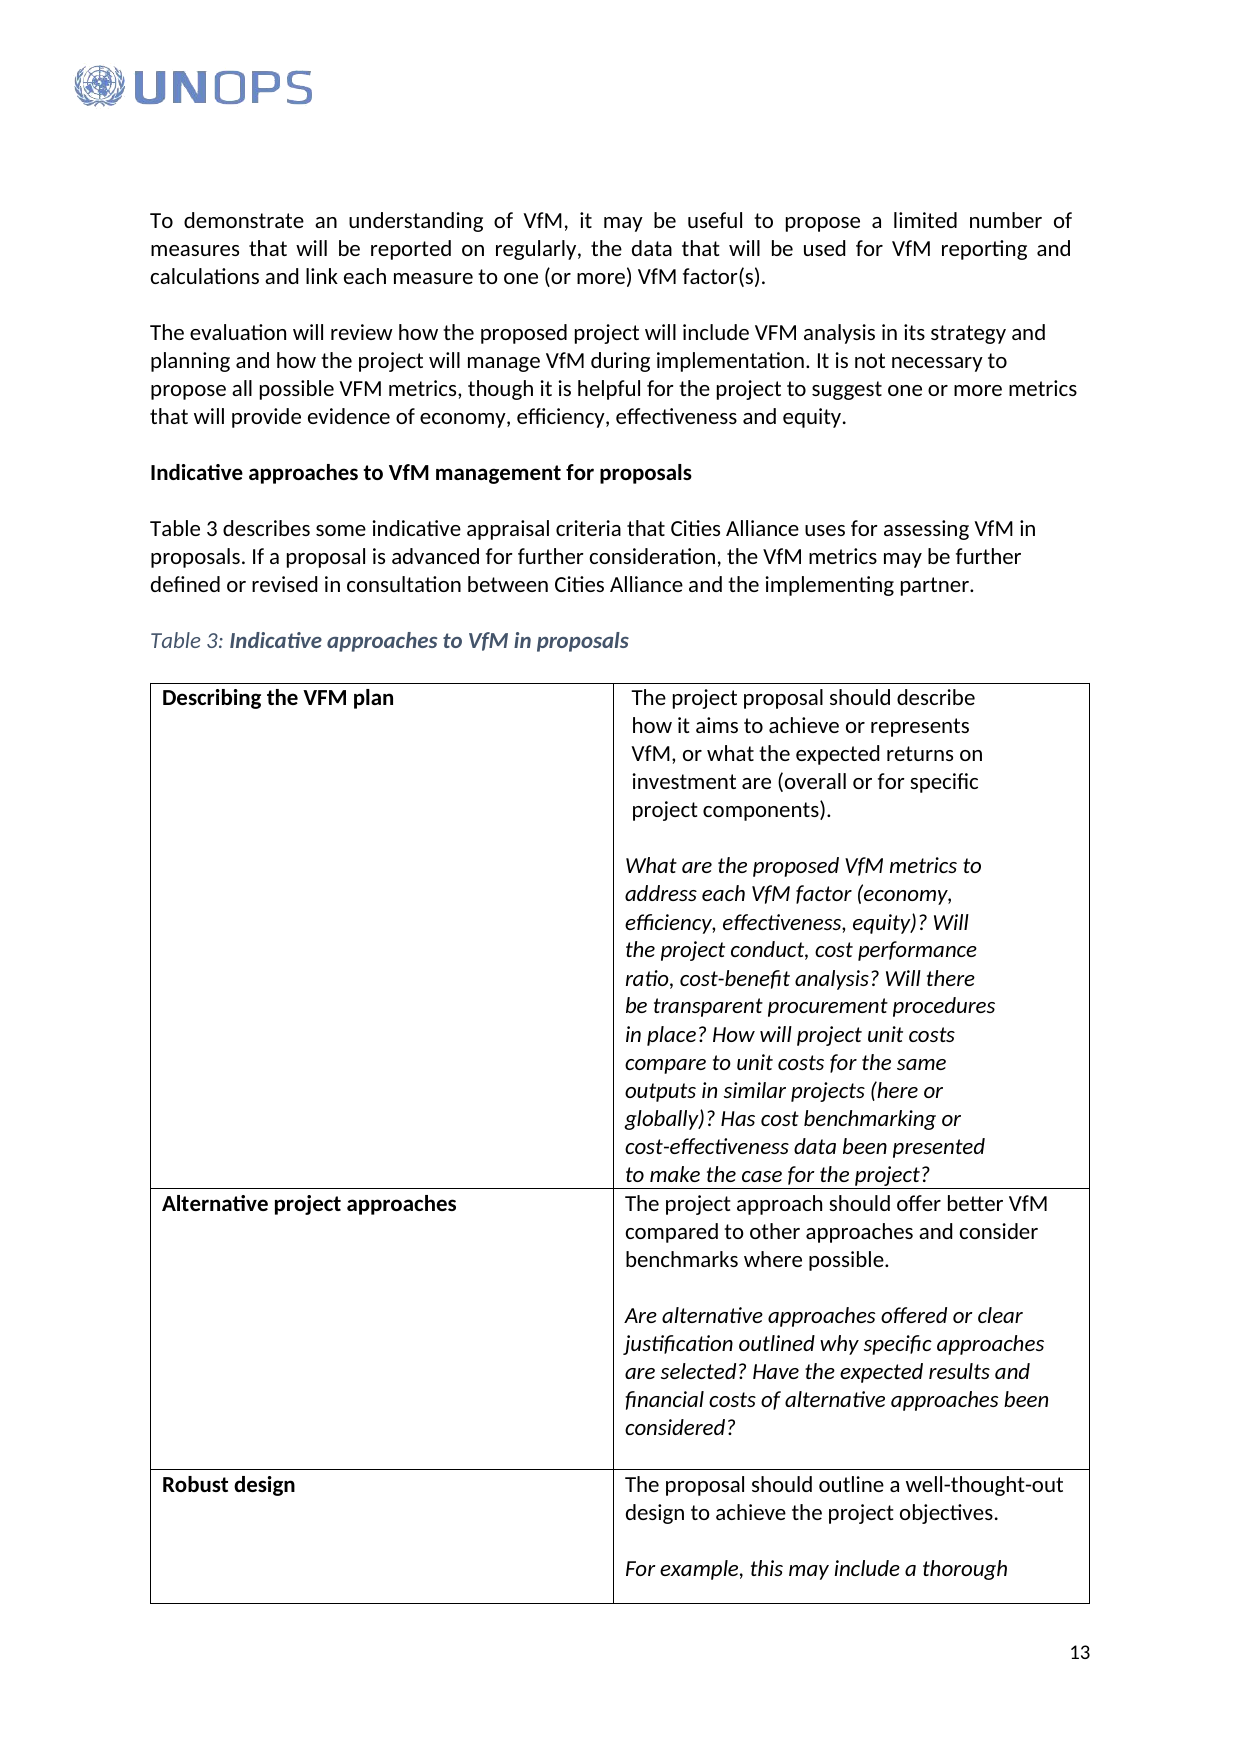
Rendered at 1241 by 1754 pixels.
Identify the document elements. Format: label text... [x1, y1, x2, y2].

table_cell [614, 1470, 1089, 1603]
text Indicative approaches to VfM management for proposals [150, 458, 1090, 486]
text To demonstrate an understanding of VfM, it may be useful to propose a limited number of measures that will be reported on regularly, the data that will be used for VfM reporting and calculations and link each measure to one (or more) VfM factor(s). [150, 206, 1073, 290]
table_cell Alternative project approaches [151, 1189, 613, 1469]
text Table 3: Indicative approaches to VfM in proposals [150, 626, 1090, 654]
text The evaluation will review how the proposed project will include VFM analysis in its strategy and planning and how the project will manage VfM during implementation. It is not necessary to propose all possible VFM metrics, though it is helpful for the project to suggest one or more metrics that will provide evidence of economy, efficiency, effectiveness and equity. [150, 318, 1086, 430]
text Table 3 describes some indicative appraisal criteria that Cities Alliance uses for assessing VfM in proposals. If a proposal is advanced for further consideration, the VfM metrics may be further defined or revised in consultation between Cities Alliance and the implementing partner. [150, 514, 1090, 598]
table_header Describing the VFM plan [151, 684, 613, 1188]
table_cell Robust design [151, 1470, 613, 1603]
table_cell The project approach should offer better VfM compared to other approaches and consider benchmarks where possible. Are alternative approaches offered or clear justification outlined why specific approaches are selected? Have the expected results and financial costs of alternative approaches been considered? [614, 1189, 1089, 1469]
picture [70, 63, 314, 112]
table_header The project proposal should describe how it aims to achieve or represents VfM, or what the expected returns on investment are (overall or for specific project components). What are the proposed VfM metrics to address each VfM factor (economy, efficiency, effectiveness, equity)? Will the project conduct, cost performance ratio, cost-benefit analysis? Will there be transparent procurement procedures in place? How will project unit costs compare to unit costs for the same outputs in similar projects (here or globally)? Has cost benchmarking or cost-effectiveness data been presented to make the case for the project? [614, 684, 1089, 1188]
